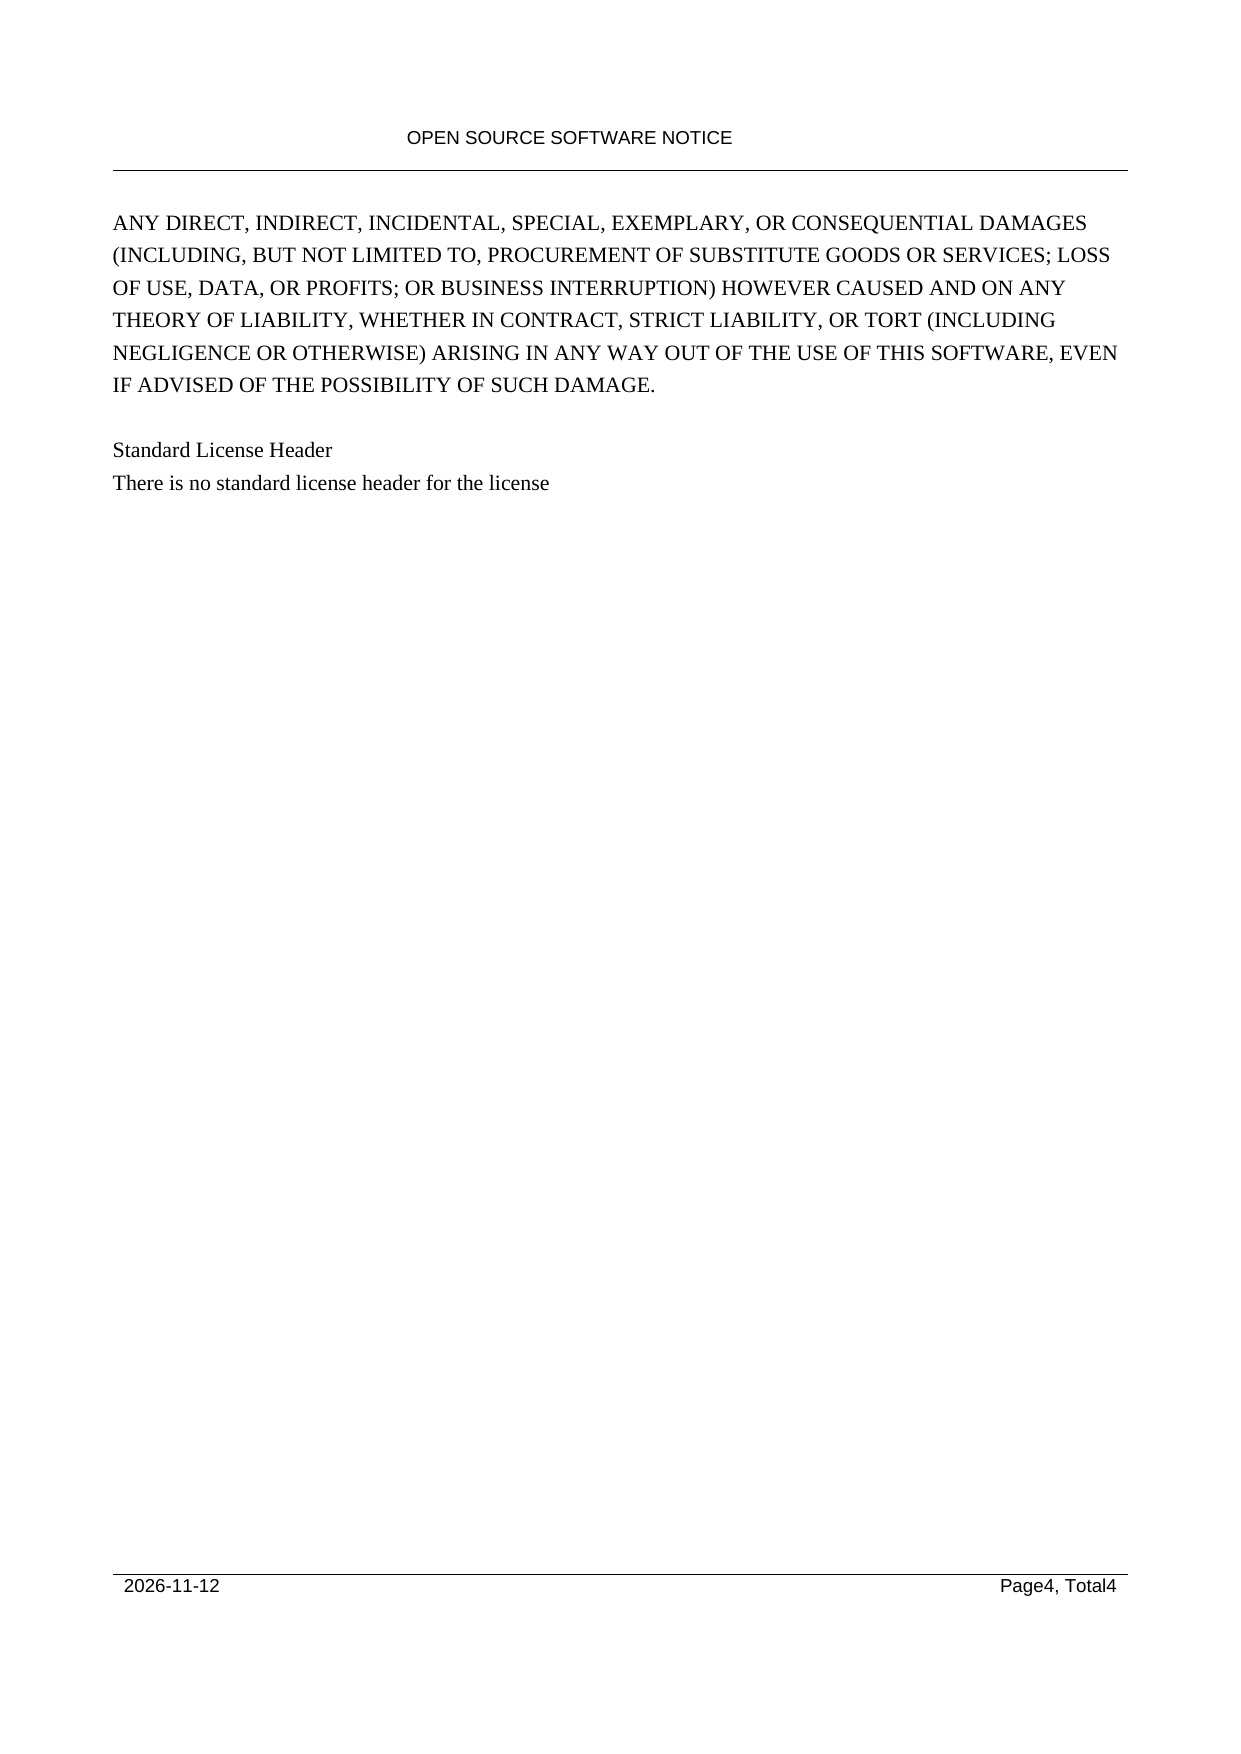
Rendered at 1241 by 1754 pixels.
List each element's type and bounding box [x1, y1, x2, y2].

text [112, 206, 1128, 499]
